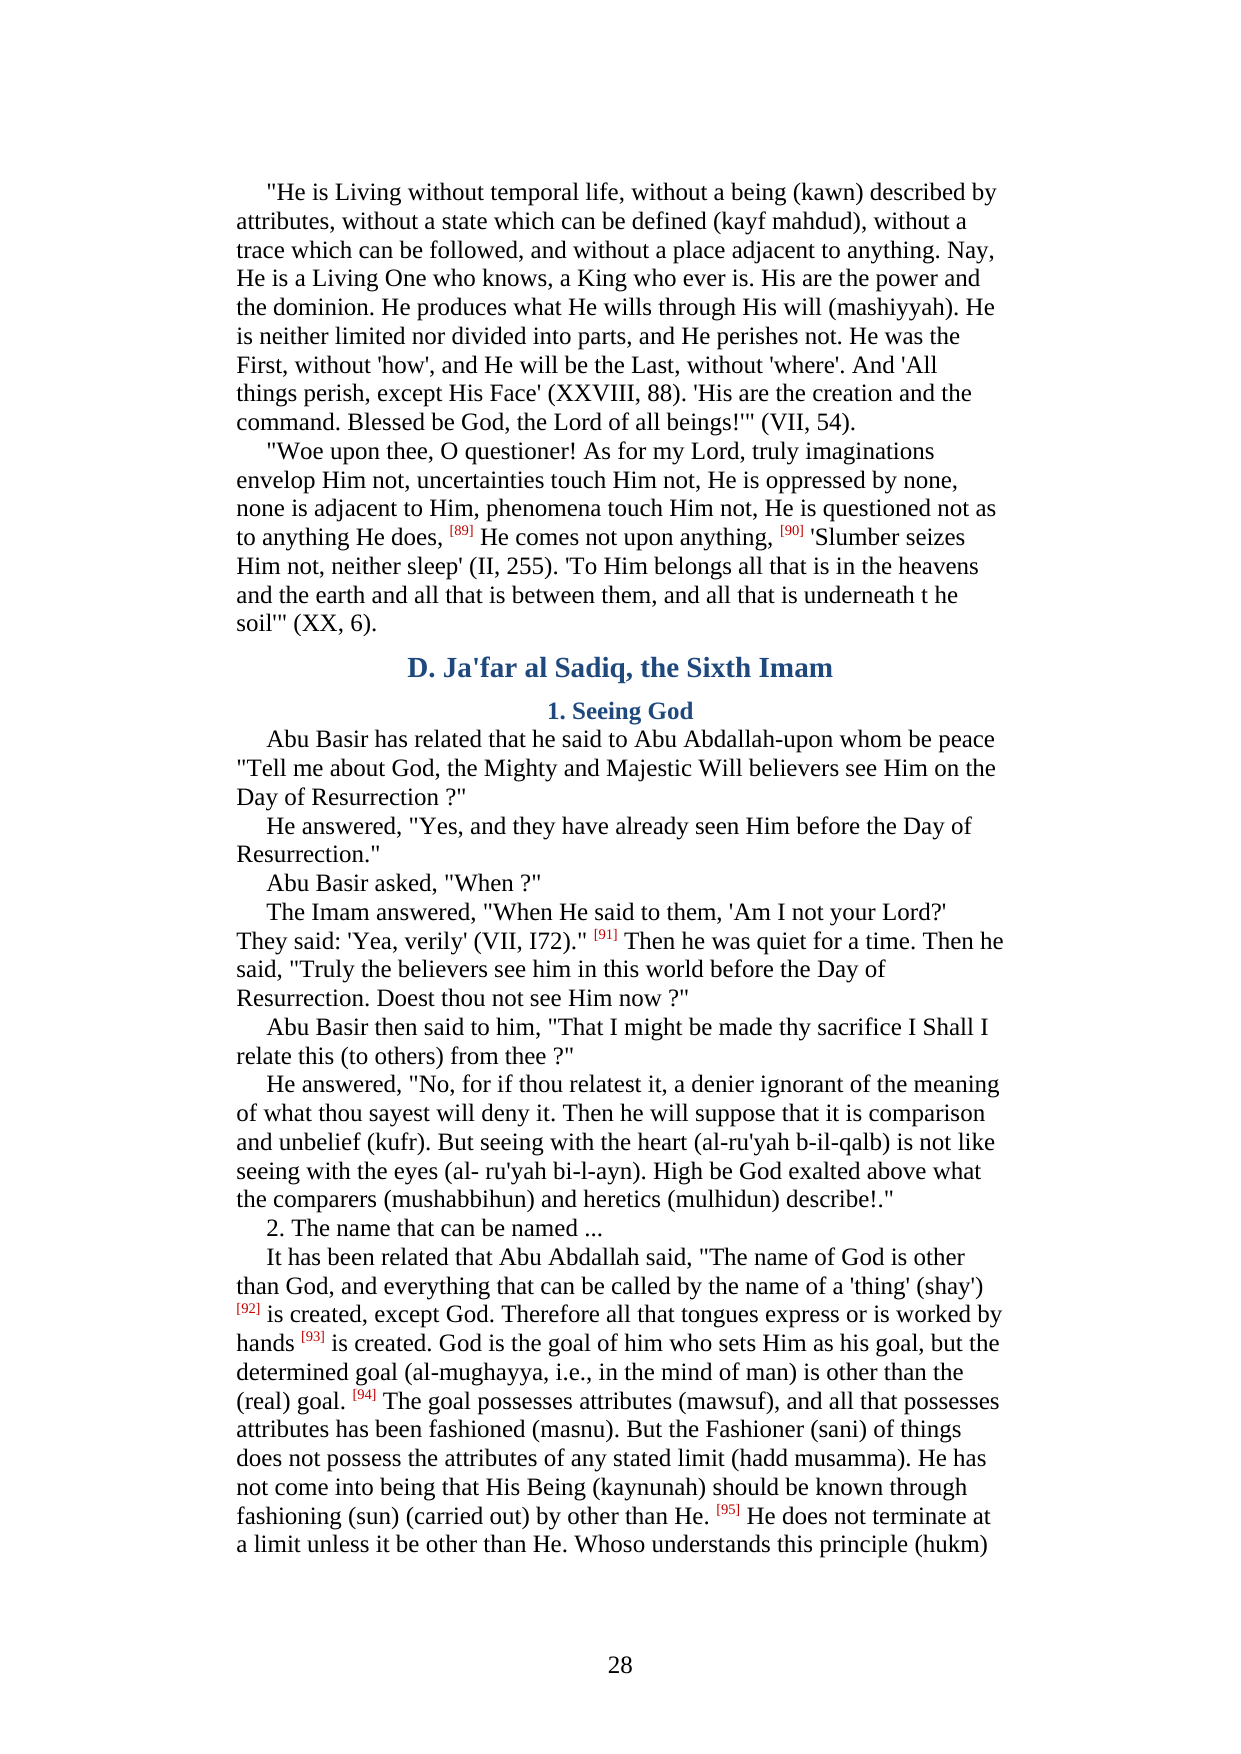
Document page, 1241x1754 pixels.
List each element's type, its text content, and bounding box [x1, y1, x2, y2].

text 2. The name that can be named ... [236, 1213, 1004, 1242]
subtitle 1. Seeing God [236, 696, 1004, 724]
text Abu Basir has related that he said to Abu Abdallah-upon whom be peace "Tell me about God, the Mighty and Majestic Will believers see Him on the Day of Resurrection ?" [236, 724, 1004, 811]
text "Woe upon thee, O questioner! As for my Lord, truly imaginations envelop Him not, uncertainties touch Him not, He is oppressed by none, none is adjacent to Him, phenomena touch Him not, He is questioned not as to anything He does, [89] He comes not upon anything, [90] 'Slumber seizes Him not, neither sleep' (II, 255). 'To Him belongs all that is in the heavens and the earth and all that is between them, and all that is underneath t he soil'" (XX, 6). [236, 436, 1004, 637]
text Abu Basir then said to him, "That I might be made thy sacrifice I Shall I relate this (to others) from thee ?" [236, 1012, 1004, 1069]
text Abu Basir asked, "When ?" [236, 868, 1004, 897]
subtitle D. Ja'far al Sadiq, the Sixth Imam [236, 650, 1004, 683]
text He answered, "No, for if thou relatest it, a denier ignorant of the meaning of what thou sayest will deny it. Then he will suppose that it is comparison and unbelief (kufr). But seeing with the heart (al-ru'yah b-il-qalb) is not like seeing with the eyes (al- ru'yah bi-l-ayn). High be God exalted above what the comparers (mushabbihun) and heretics (mulhidun) describe!." [236, 1069, 1004, 1213]
text He answered, "Yes, and they have already seen Him before the Day of Resurrection." [236, 811, 1004, 868]
text The Imam answered, "When He said to them, 'Am I not your Lord?' They said: 'Yea, verily' (VII, I72)." [91] Then he was quiet for a time. Then he said, "Truly the believers see him in this world before the Day of Resurrection. Doest thou not see Him now ?" [236, 897, 1004, 1012]
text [236, 1242, 1004, 1558]
text "He is Living without temporal life, without a being (kawn) described by attributes, without a state which can be defined (kayf mahdud), without a trace which can be followed, and without a place adjacent to anything. Nay, He is a Living One who knows, a King who ever is. His are the power and the dominion. He produces what He wills through His will (mashiyyah). He is neither limited nor divided into parts, and He perishes not. He was the First, without 'how', and He will be the Last, without 'where'. And 'All things perish, except His Face' (XXVIII, 88). 'His are the creation and the command. Blessed be God, the Lord of all beings!'" (VII, 54). [236, 177, 1004, 436]
